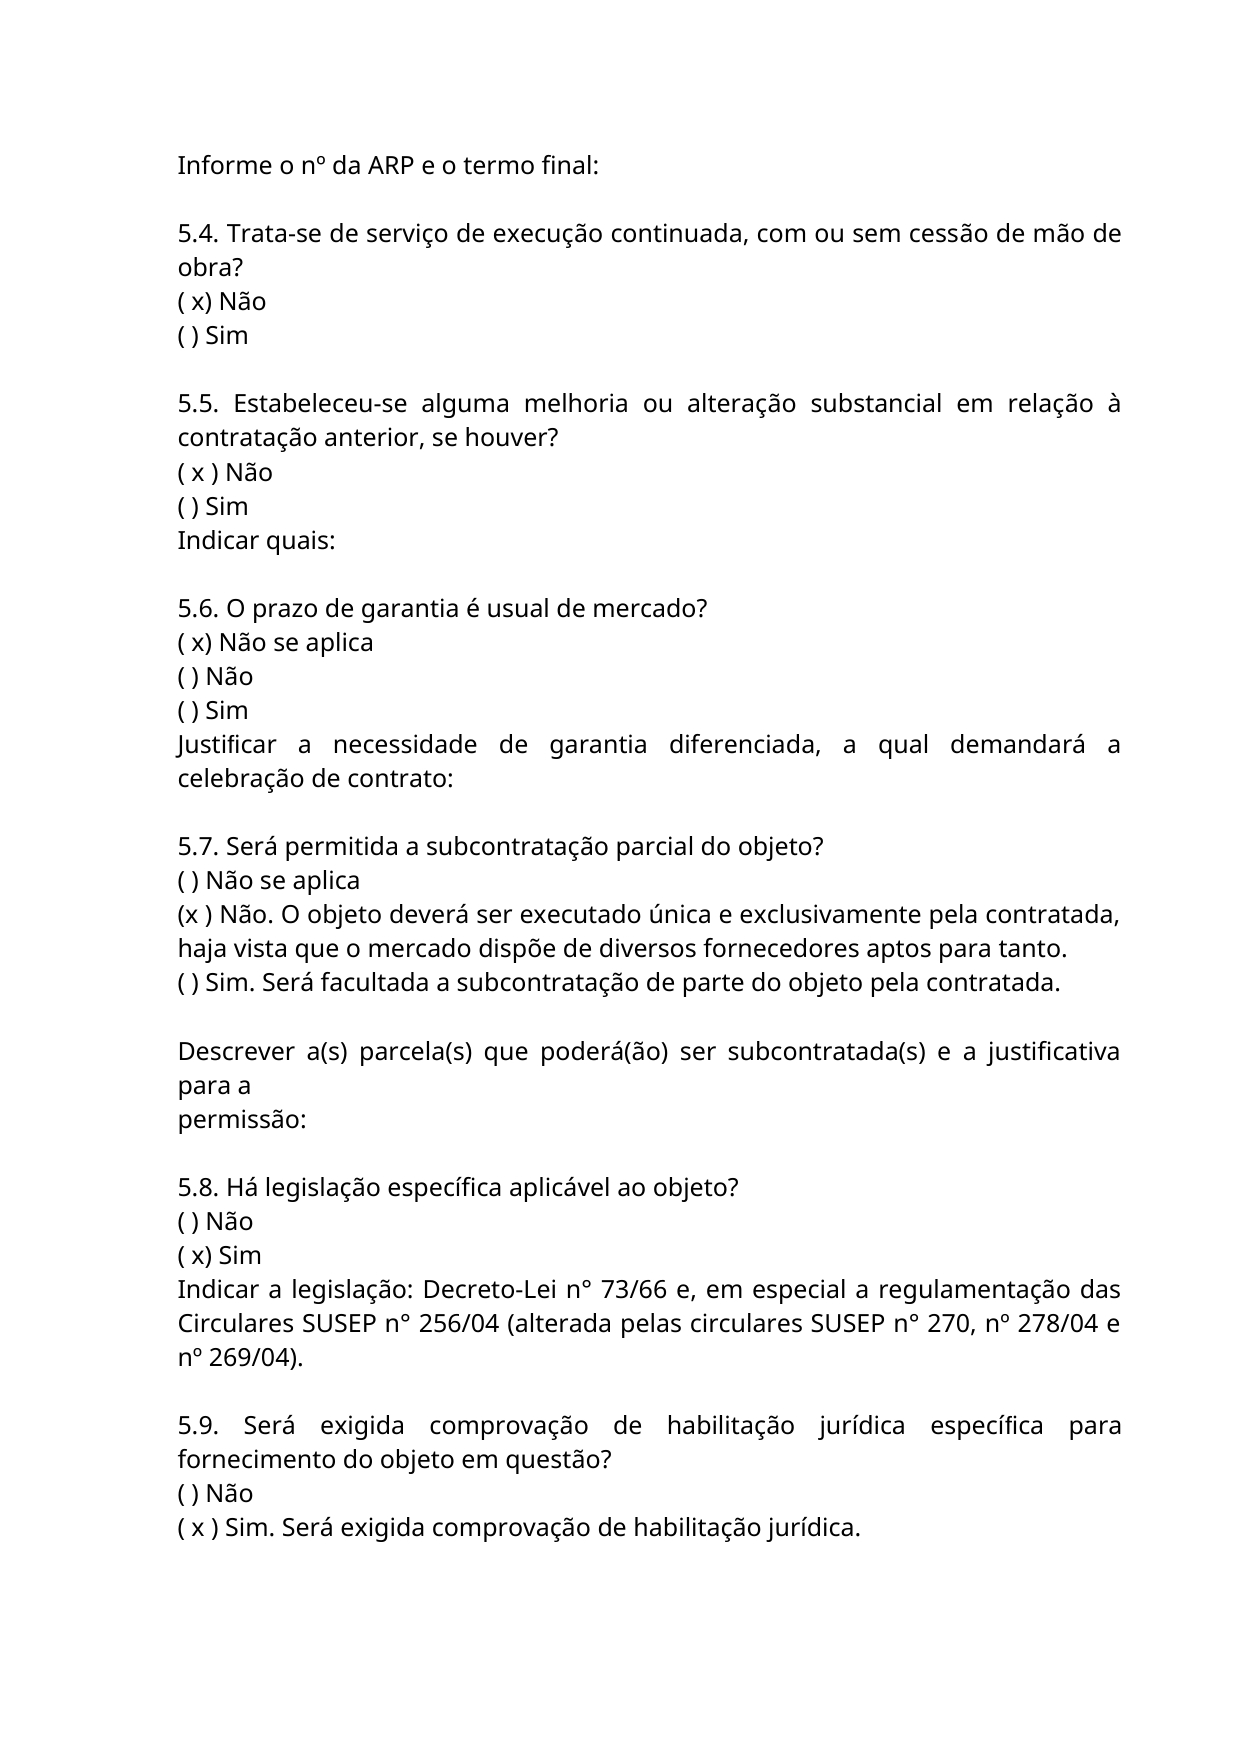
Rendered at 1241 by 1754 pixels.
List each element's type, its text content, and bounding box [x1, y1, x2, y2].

text ( x ) Sim. Será exigida comprovação de habilitação jurı́dica. [177, 1510, 1122, 1544]
text ( ) Sim [177, 693, 1122, 727]
text Indicar a legislação: Decreto-Lei n° 73/66 e, em especial a regulamentação das Circulares SUSEP n° 256/04 (alterada pelas circulares SUSEP n° 270, nº 278/04 e nº 269/04). [177, 1272, 1122, 1374]
text ( x ) Não [177, 454, 1122, 488]
text ( ) Não [177, 658, 1122, 693]
text Descrever a(s) parcela(s) que poderá(ão) ser subcontratada(s) e a justificativa para a [177, 1033, 1122, 1101]
text 5.7. Será permitida a subcontratação parcial do objeto? [177, 829, 1122, 863]
text ( ) Sim. Será facultada a subcontratação de parte do objeto pela contratada. [177, 965, 1122, 999]
text ( ) Não se aplica [177, 863, 1122, 897]
text Informe o nº da ARP e o termo final: [177, 148, 1122, 182]
text 5.6. O prazo de garantia é usual de mercado? [177, 590, 1122, 624]
text ( x) Não [177, 284, 1122, 318]
text Justificar a necessidade de garantia diferenciada, a qual demandará a celebração de contrato: [177, 727, 1122, 795]
text (x ) Não. O objeto deverá ser executado única e exclusivamente pela contratada, haja vista que o mercado dispõe de diversos fornecedores aptos para tanto. [177, 897, 1122, 965]
text ( x) Não se aplica [177, 624, 1122, 658]
text ( ) Não [177, 1476, 1122, 1510]
text ( x) Sim [177, 1238, 1122, 1272]
text ( ) Sim [177, 318, 1122, 352]
text 5.8. Há legislação específica aplicável ao objeto? [177, 1169, 1122, 1203]
text ( ) Sim [177, 488, 1122, 522]
text Indicar quais: [177, 522, 1122, 556]
text permissão: [177, 1101, 1122, 1135]
text 5.5. Estabeleceu-se alguma melhoria ou alteração substancial em relação à contratação anterior, se houver? [177, 386, 1122, 454]
text 5.4. Trata-se de serviço de execução continuada, com ou sem cessão de mão de obra? [177, 216, 1122, 284]
text ( ) Não [177, 1203, 1122, 1238]
text 5.9. Será exigida comprovação de habilitação jurídica específica para fornecimento do objeto em questão? [177, 1408, 1122, 1476]
